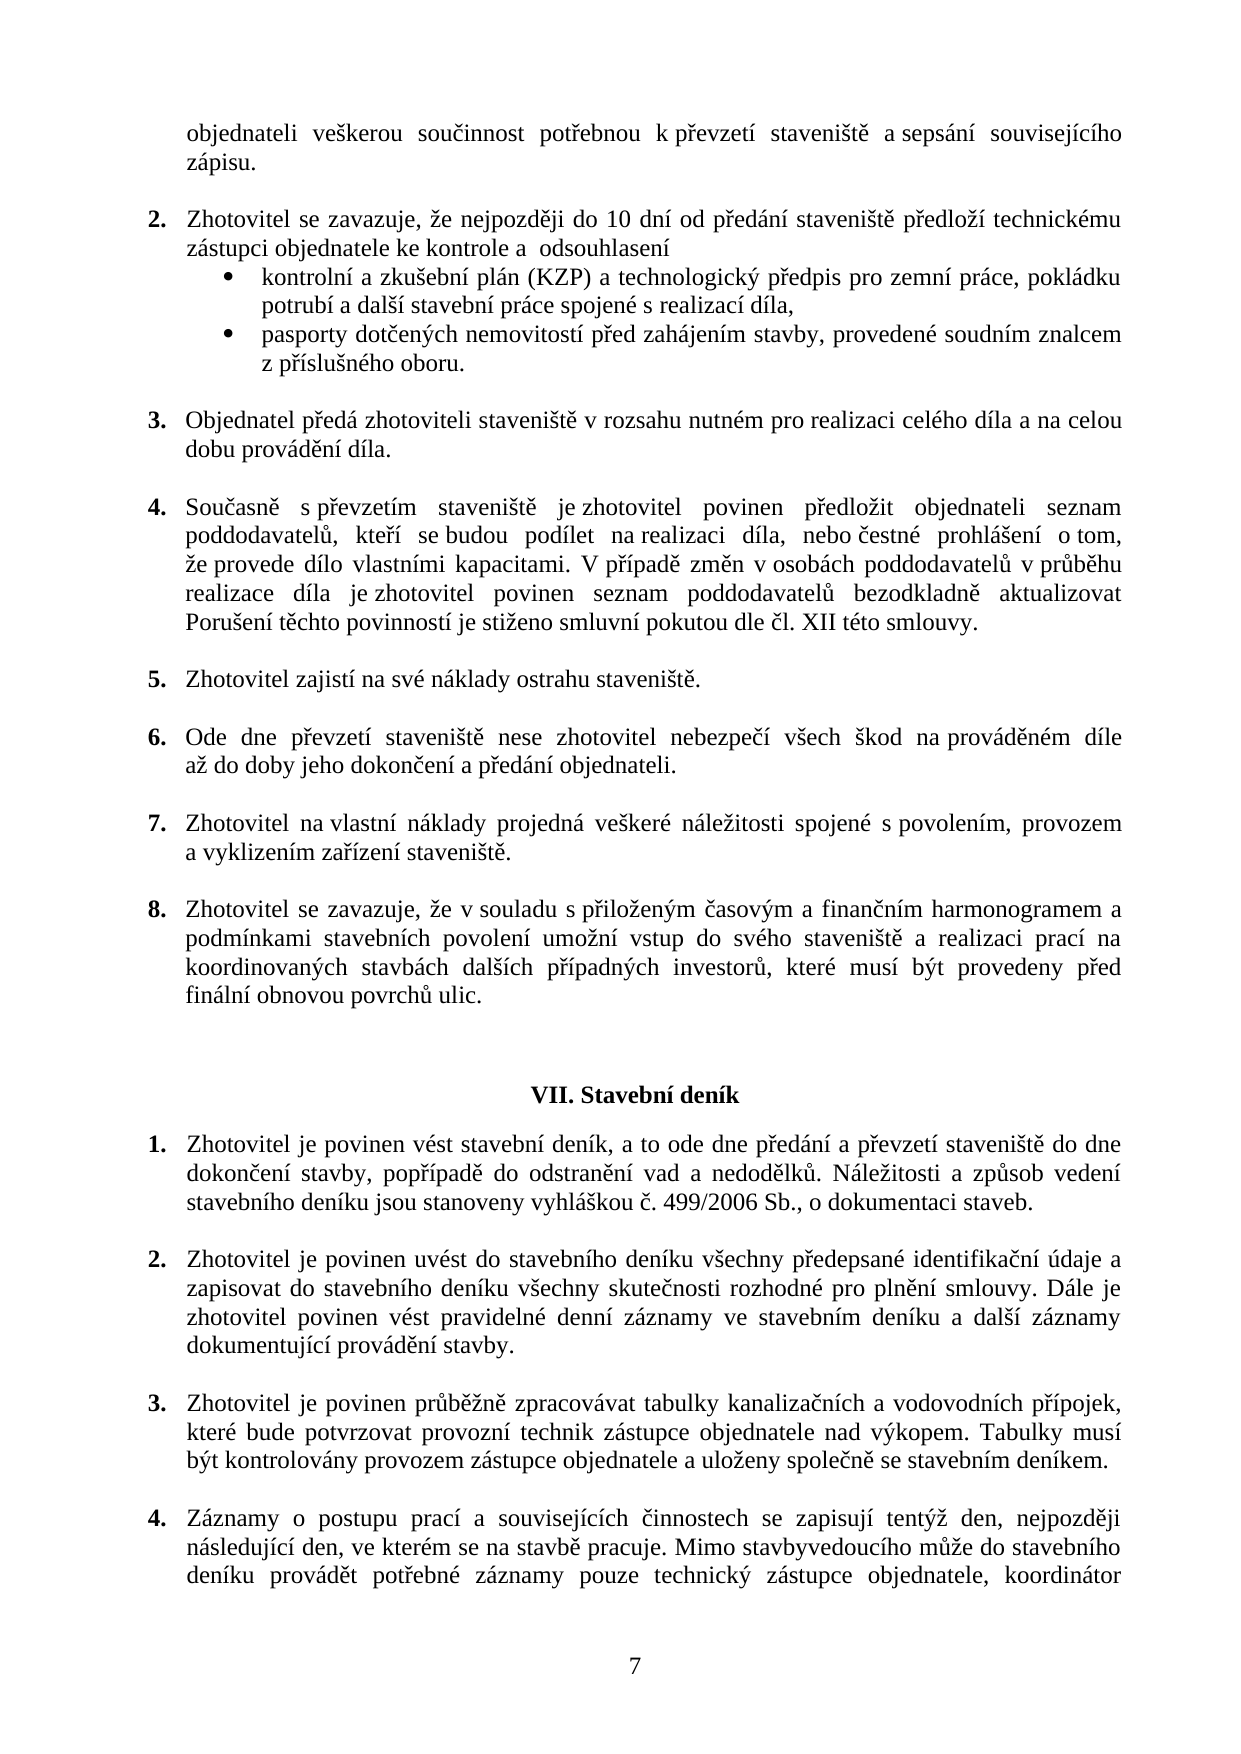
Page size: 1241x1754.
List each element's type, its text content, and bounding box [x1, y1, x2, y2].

list Zhotovitel na vlastní náklady projedná veškeré náležitosti spojené s povolením, provozem a vyklizením zařízení staveniště. [148, 808, 1122, 866]
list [148, 118, 1122, 176]
list Zhotovitel se zavazuje, že nejpozději do 10 dní od předání staveniště předloží technickému zástupci objednatele ke kontrole a odsouhlasení [148, 204, 1122, 262]
list pasporty dotčených nemovitostí před zahájením stavby, provedené soudním znalcem z příslušného oboru. [224, 319, 1122, 377]
list Zhotovitel je povinen vést stavební deník, a to ode dne předání a převzetí staveniště do dne dokončení stavby, popřípadě do odstranění vad a nedodělků. Náležitosti a způsob vedení stavebního deníku jsou stanoveny vyhláškou č. 499/2006 Sb., o dokumentaci staveb. [148, 1129, 1122, 1216]
list Zhotovitel je povinen průběžně zpracovávat tabulky kanalizačních a vodovodních přípojek, které bude potvrzovat provozní technik zástupce objednatele nad výkopem. Tabulky musí být kontrolovány provozem zástupce objednatele a uloženy společně se stavebním deníkem. [148, 1388, 1122, 1474]
list Zhotovitel zajistí na své náklady ostrahu staveniště. [148, 664, 1122, 693]
list Zhotovitel se zavazuje, že v souladu s přiloženým časovým a finančním harmonogramem a podmínkami stavebních povolení umožní vstup do svého staveniště a realizaci prací na koordinovaných stavbách dalších případných investorů, které musí být provedeny před finální obnovou povrchů ulic. [148, 894, 1122, 1009]
list Ode dne převzetí staveniště nese zhotovitel nebezpečí všech škod na prováděném díle až do doby jeho dokončení a předání objednateli. [148, 722, 1122, 779]
list kontrolní a zkušební plán (KZP) a technologický předpis pro zemní práce, pokládku potrubí a další stavební práce spojené s realizací díla, [224, 262, 1122, 319]
subtitle Stavební deník [148, 1080, 1122, 1108]
list Zhotovitel je povinen uvést do stavebního deníku všechny předepsané identifikační údaje a zapisovat do stavebního deníku všechny skutečnosti rozhodné pro plnění smlouvy. Dále je zhotovitel povinen vést pravidelné denní záznamy ve stavebním deníku a další záznamy dokumentující provádění stavby. [148, 1244, 1122, 1359]
list Současně s převzetím staveniště je zhotovitel povinen předložit objednateli seznam poddodavatelů, kteří se budou podílet na realizaci díla, nebo čestné prohlášení o tom, že provede dílo vlastními kapacitami. V případě změn v osobách poddodavatelů v průběhu realizace díla je zhotovitel povinen seznam poddodavatelů bezodkladně aktualizovat Porušení těchto povinností je stiženo smluvní pokutou dle čl. XII této smlouvy. [148, 492, 1122, 636]
list Objednatel předá zhotoviteli staveniště v rozsahu nutném pro realizaci celého díla a na celou dobu provádění díla. [148, 406, 1122, 463]
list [148, 1503, 1122, 1589]
